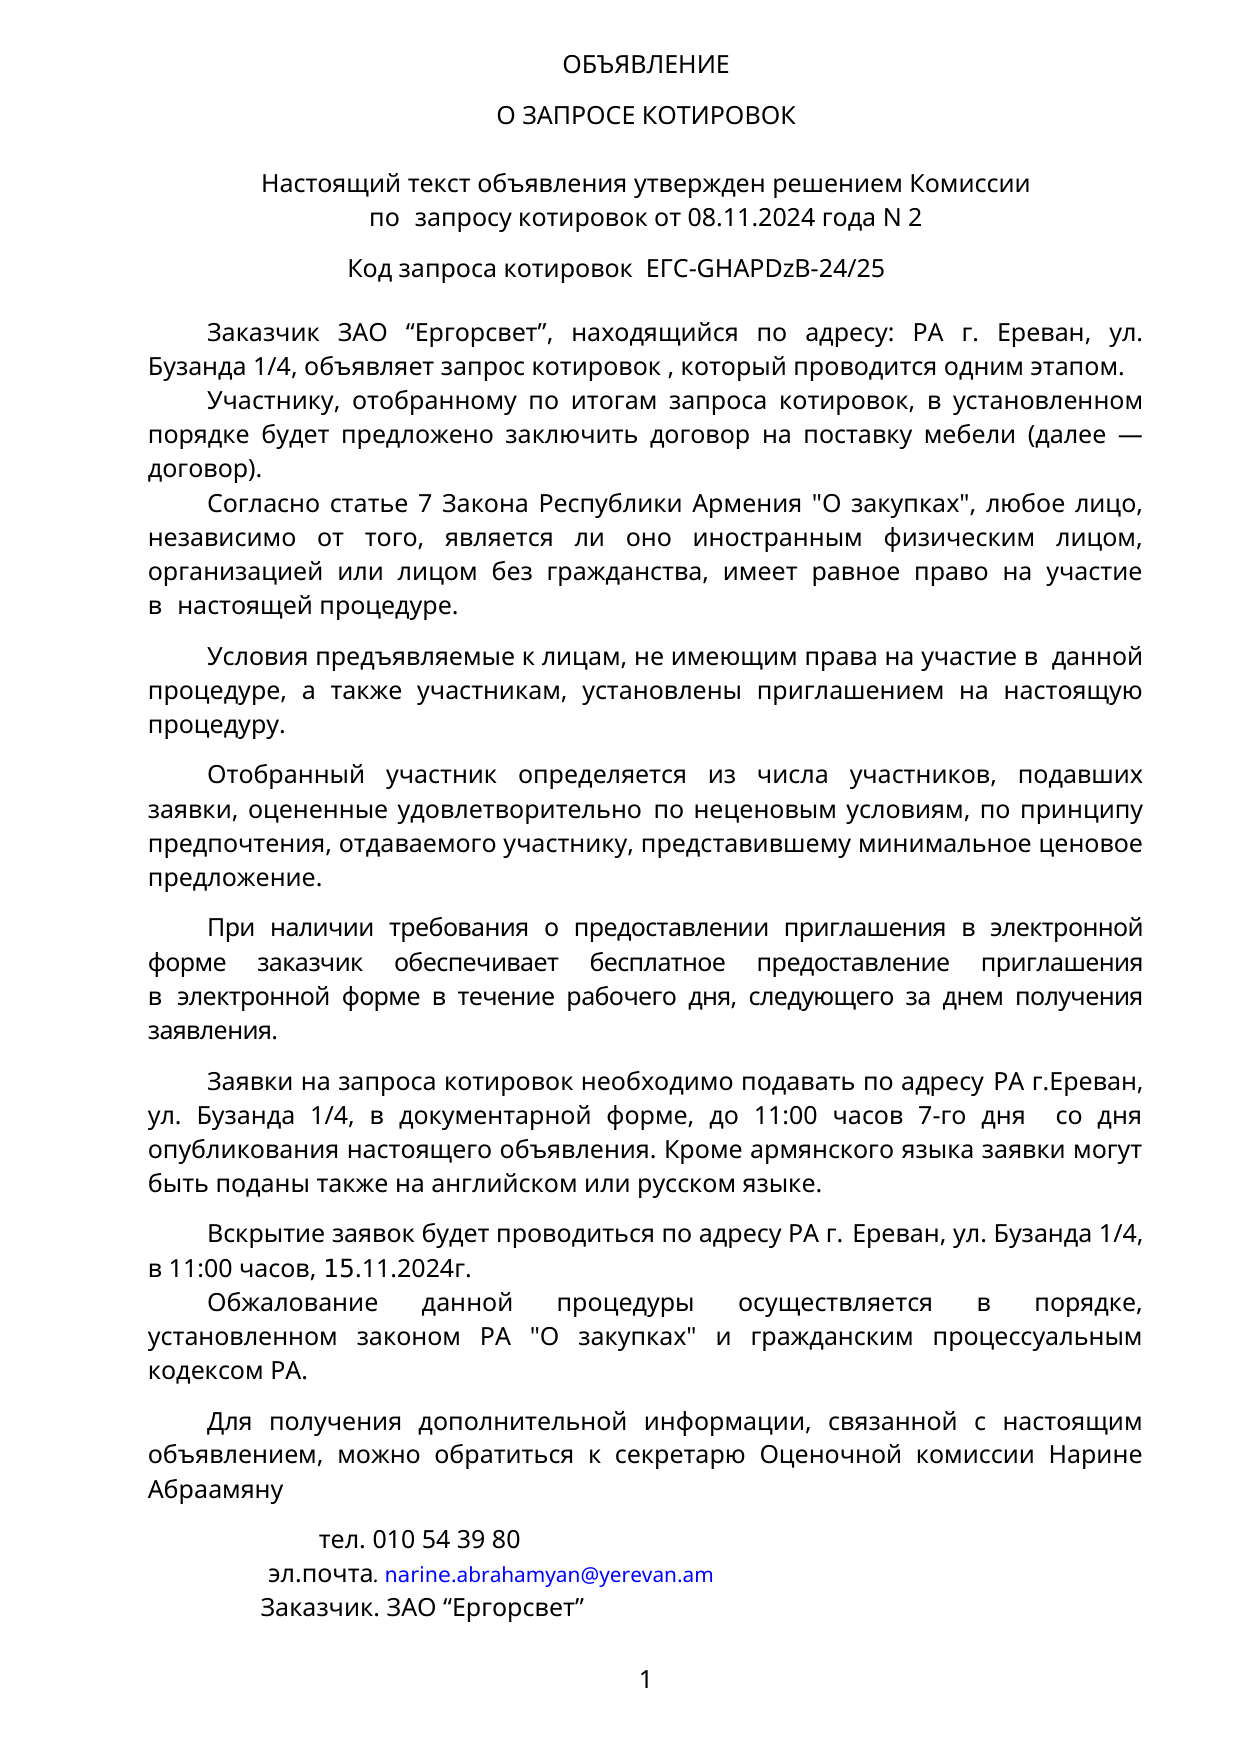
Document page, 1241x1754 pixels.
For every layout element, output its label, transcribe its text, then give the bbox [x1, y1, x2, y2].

text Код запроса котировок ЕГС-GHAPDzB-24/25 [148, 251, 1085, 285]
text эл.почта. narine.abrahamyan@yerevan.am [148, 1556, 1144, 1590]
text ОБЪЯВЛЕНИЕ О ЗАПРОСЕ КОТИРОВОК [207, 47, 1085, 132]
text тел. 010 54 39 80 [148, 1522, 1144, 1556]
text Отобранный участник определяется из числа участников, подавших заявки, оцененные удовлетворительно по неценовым условиям, по принципу предпочтения, отдаваемого участнику, представившему минимальное ценовое предложение. [148, 757, 1144, 893]
text Согласно статье 7 Закона Республики Армения "О закупках", любое лицо, независимо от того, является ли оно иностранным физическим лицом, организацией или лицом без гражданства, имеет равное право на участие в настоящей процедуре. [148, 485, 1144, 622]
text Участнику, отобранному по итогам запроса котировок, в установленном порядке будет предложено заключить договор на поставку мебели (далее — договор). [148, 383, 1144, 485]
text Заказчик ЗАО “Ергорсвет”, находящийся по адресу: РА г. Ереван, ул. Бузанда 1/4, объявляет запрос котировок , который проводится одним этапом. [148, 315, 1144, 383]
text Обжалование данной процедуры осуществляется в порядке, установленном законом РА "О закупках" и гражданским процессуальным кодексом РА. [148, 1284, 1144, 1386]
text Заявки на запроса котировок необходимо подавать по адресу РА г.Ереван, ул. Бузанда 1/4, в документарной форме, до 11:00 часов 7-го дня со дня опубликования настоящего объявления. Кроме армянского языка заявки могут быть поданы также на английском или русском языке. [148, 1063, 1144, 1199]
text Заказчик. ЗАО “Ергорсвет” [148, 1590, 1144, 1624]
text При наличии требования о предоставлении приглашения в электронной форме заказчик обеспечивает бесплатное предоставление приглашения в электронной форме в течение рабочего дня, следующего за днем получения заявления. [148, 910, 1144, 1047]
text Настоящий текст объявления утвержден решением Комиссии по запросу котировок от 08.11.2024 года N 2 [207, 166, 1085, 234]
text Для получения дополнительной информации, связанной с настоящим объявлением, можно обратиться к секретарю Оценочной комиссии Нарине Абраамяну [148, 1403, 1144, 1505]
text Условия предъявляемые к лицам, не имеющим права на участие в данной процедуре, а также участникам, установлены приглашением на настоящую процедуру. [148, 638, 1144, 741]
text Вскрытие заявок будет проводиться по адресу РА г. Ереван, ул. Бузанда 1/4, в 11:00 часов, 15.11.2024г. [148, 1216, 1144, 1284]
